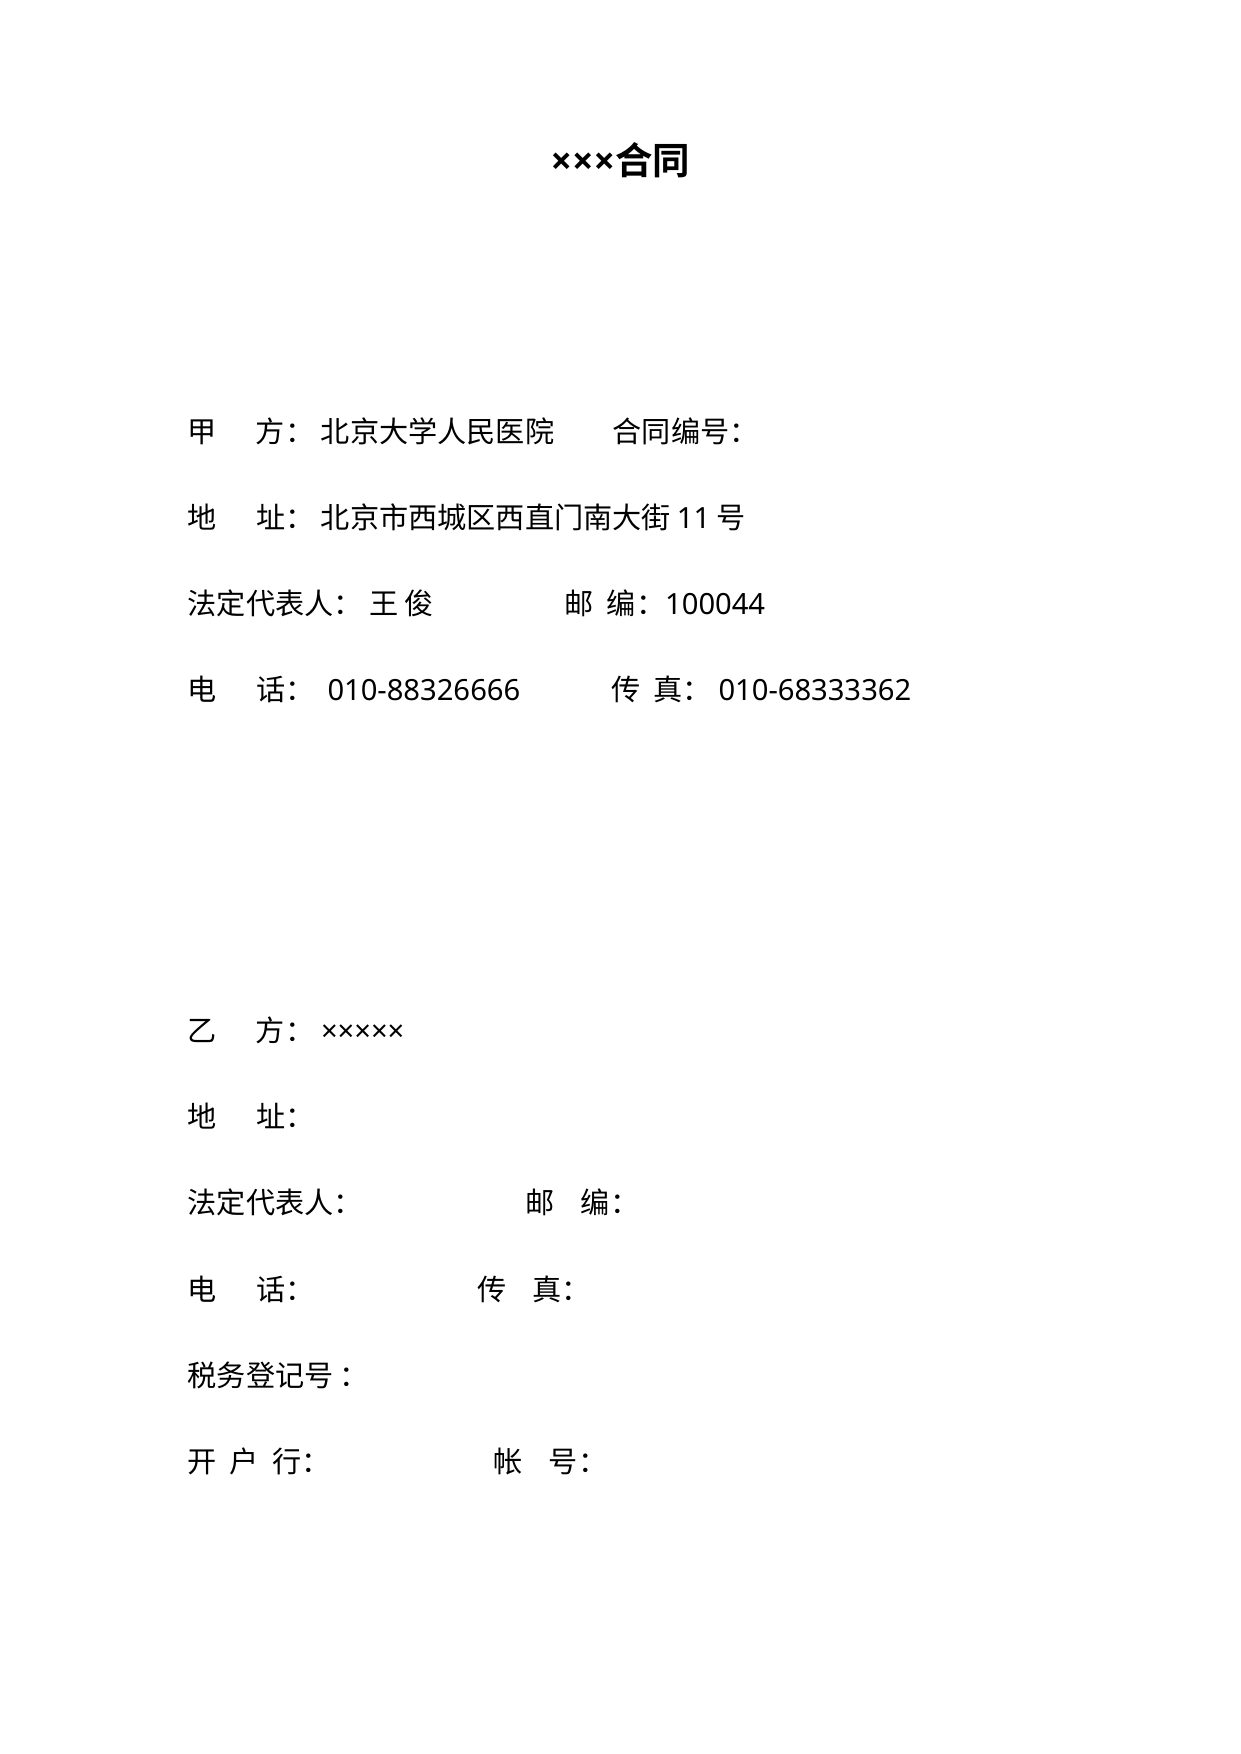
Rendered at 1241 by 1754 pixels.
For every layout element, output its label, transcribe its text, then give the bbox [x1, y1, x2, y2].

text 电 话： 010-88326666 传 真： 010-68333362 [187, 656, 1053, 721]
text 税务登记号 ： [187, 1341, 1053, 1406]
text 地 址： 北京市西城区西直门南大街11号 [187, 483, 1053, 548]
text 电 话： 传 真： [187, 1255, 1053, 1320]
text 法定代表人： 王 俊 邮 编：100044 [187, 569, 1053, 634]
text 地 址： [187, 1082, 1053, 1147]
text 甲 方： 北京大学人民医院 合同编号： [187, 397, 1053, 462]
text ×××合同 [187, 126, 1053, 191]
text 开 户 行： 帐 号： [187, 1427, 1053, 1492]
text 法定代表人： 邮 编： [187, 1168, 1053, 1233]
text 乙 方： ××××× [187, 996, 1053, 1061]
